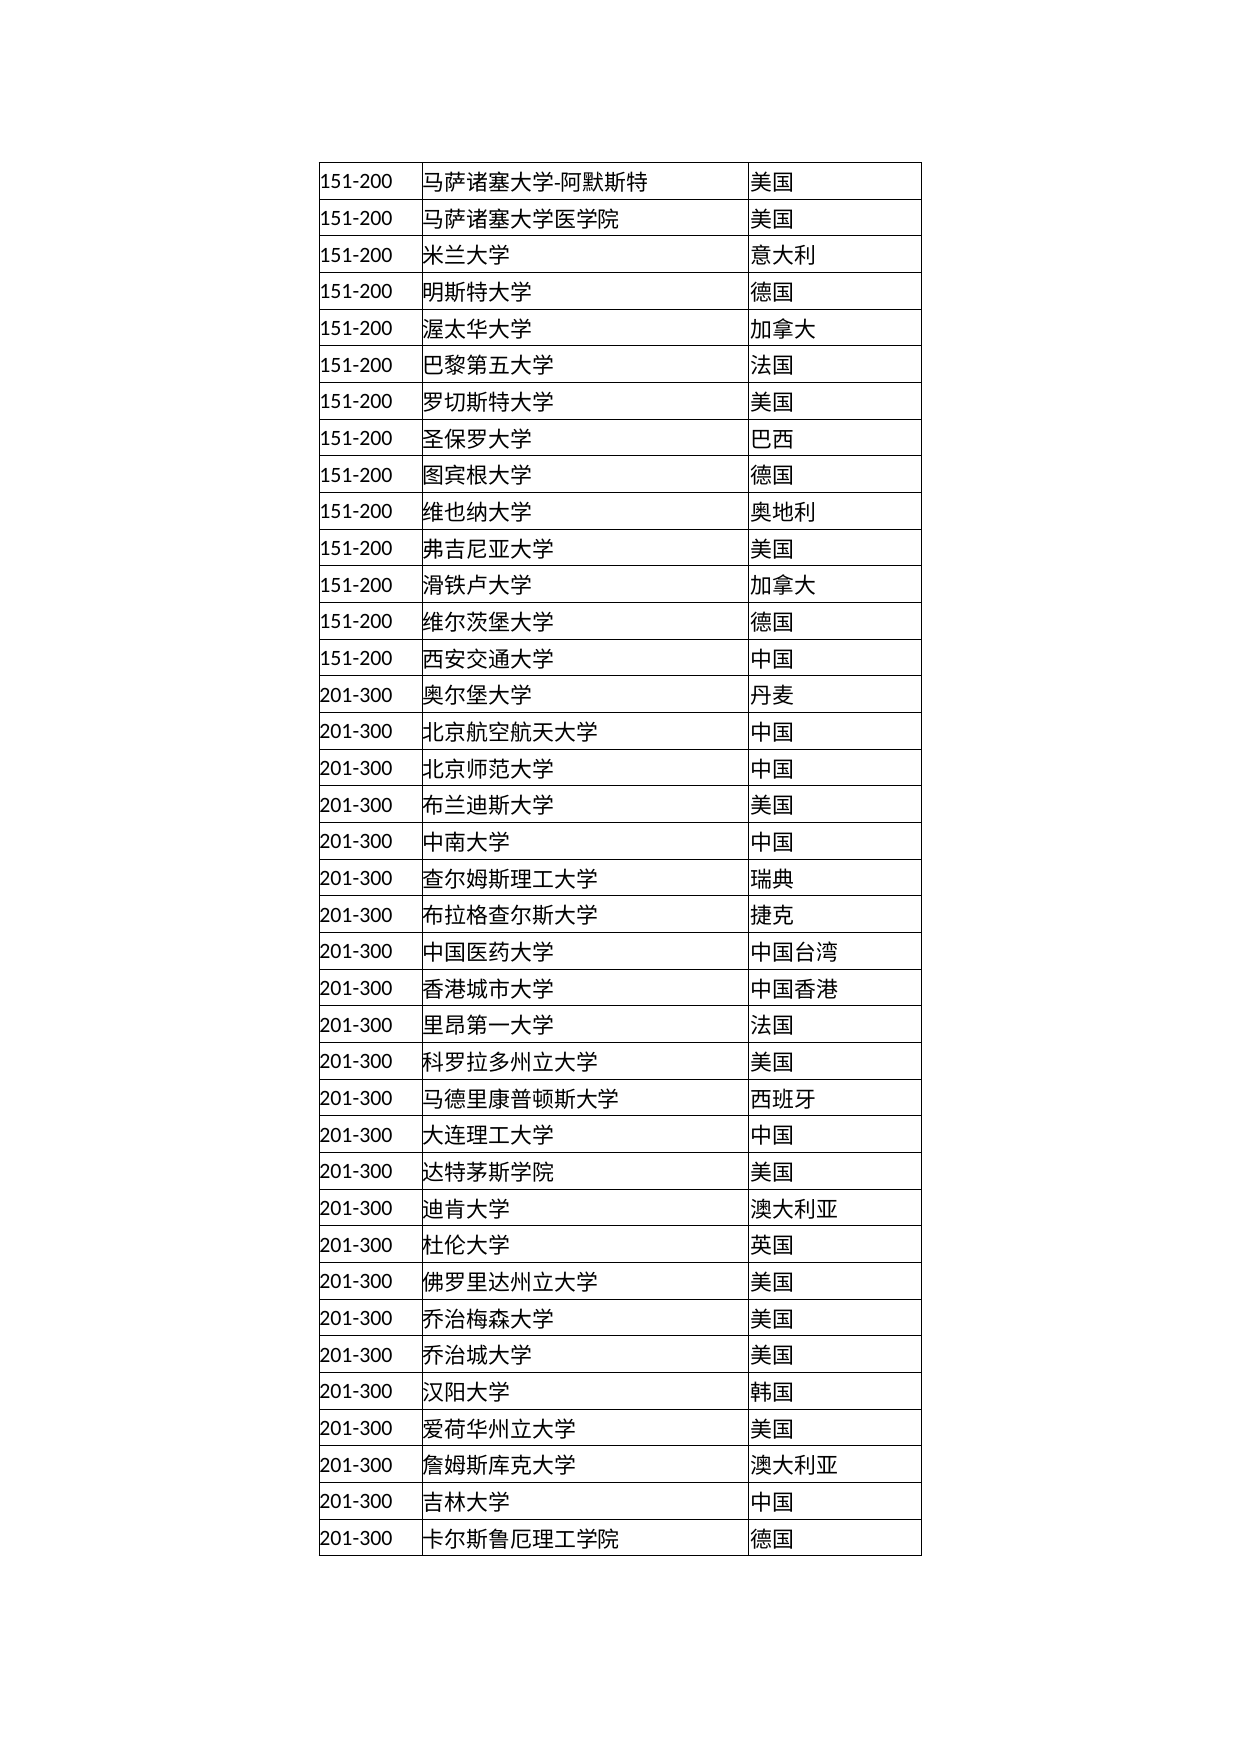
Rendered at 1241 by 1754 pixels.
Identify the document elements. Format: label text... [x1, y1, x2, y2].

table_cell 201-300 [320, 1153, 422, 1189]
table_cell 图宾根大学 [423, 456, 748, 492]
table_cell 瑞典 [749, 860, 921, 895]
table_cell 美国 [749, 1153, 921, 1189]
table_cell 151-200 [320, 603, 422, 639]
table_cell 布兰迪斯大学 [423, 786, 748, 822]
table_cell 201-300 [320, 933, 422, 969]
table_cell 151-200 [320, 640, 422, 675]
table_cell 维尔茨堡大学 [423, 603, 748, 639]
table_cell 巴黎第五大学 [423, 346, 748, 382]
table_cell 杜伦大学 [423, 1226, 748, 1262]
table_cell 巴西 [749, 420, 921, 455]
table_cell 美国 [749, 530, 921, 565]
table_cell 151-200 [320, 383, 422, 419]
table_cell 马萨诸塞大学-阿默斯特 [423, 163, 748, 199]
table_cell 美国 [749, 1263, 921, 1299]
table_cell 加拿大 [749, 566, 921, 602]
table_cell 法国 [749, 1006, 921, 1042]
table_cell 201-300 [320, 970, 422, 1005]
table_cell 中国香港 [749, 970, 921, 1005]
table_cell 201-300 [320, 823, 422, 859]
table_cell 151-200 [320, 493, 422, 529]
table_cell 德国 [749, 603, 921, 639]
table_cell 达特茅斯学院 [423, 1153, 748, 1189]
table_cell 乔治梅森大学 [423, 1300, 748, 1335]
table_cell 北京航空航天大学 [423, 713, 748, 749]
table_cell 德国 [749, 456, 921, 492]
table_cell 英国 [749, 1226, 921, 1262]
table_cell 维也纳大学 [423, 493, 748, 529]
table_cell 201-300 [320, 1520, 422, 1555]
table_cell 中国台湾 [749, 933, 921, 969]
table_cell 201-300 [320, 713, 422, 749]
table_cell 卡尔斯鲁厄理工学院 [423, 1520, 748, 1555]
table_cell 德国 [749, 273, 921, 309]
table_cell 201-300 [320, 1483, 422, 1519]
table_cell 中国 [749, 750, 921, 785]
table_cell 201-300 [320, 1373, 422, 1409]
table_cell 乔治城大学 [423, 1336, 748, 1372]
table_cell 圣保罗大学 [423, 420, 748, 455]
table_cell 201-300 [320, 1190, 422, 1225]
table_cell 中国 [749, 713, 921, 749]
table_cell 西安交通大学 [423, 640, 748, 675]
table_cell 奥地利 [749, 493, 921, 529]
table_cell 汉阳大学 [423, 1373, 748, 1409]
table_cell 201-300 [320, 676, 422, 712]
table_cell 201-300 [320, 1043, 422, 1079]
table_cell 大连理工大学 [423, 1116, 748, 1152]
table_cell 201-300 [320, 1410, 422, 1445]
table_cell 151-200 [320, 420, 422, 455]
table_cell 美国 [749, 163, 921, 199]
table_cell 201-300 [320, 896, 422, 932]
table_cell 马德里康普顿斯大学 [423, 1080, 748, 1115]
table_cell 意大利 [749, 236, 921, 272]
table_cell 美国 [749, 1043, 921, 1079]
table_cell 151-200 [320, 273, 422, 309]
table_cell 詹姆斯库克大学 [423, 1446, 748, 1482]
table_cell 201-300 [320, 1263, 422, 1299]
table_cell 吉林大学 [423, 1483, 748, 1519]
table_cell 美国 [749, 383, 921, 419]
table_cell 201-300 [320, 1080, 422, 1115]
table_cell 北京师范大学 [423, 750, 748, 785]
table_cell 加拿大 [749, 310, 921, 345]
table_cell 中南大学 [423, 823, 748, 859]
table_cell 迪肯大学 [423, 1190, 748, 1225]
table_cell 201-300 [320, 1226, 422, 1262]
table_cell 中国 [749, 1483, 921, 1519]
table_cell 151-200 [320, 236, 422, 272]
table_cell 丹麦 [749, 676, 921, 712]
table_cell 中国 [749, 823, 921, 859]
table_cell 151-200 [320, 566, 422, 602]
table_cell 美国 [749, 786, 921, 822]
table_cell 科罗拉多州立大学 [423, 1043, 748, 1079]
table_cell 201-300 [320, 750, 422, 785]
table_cell 爱荷华州立大学 [423, 1410, 748, 1445]
table_cell 澳大利亚 [749, 1446, 921, 1482]
table_cell 201-300 [320, 1336, 422, 1372]
table_cell 西班牙 [749, 1080, 921, 1115]
table_cell 法国 [749, 346, 921, 382]
table_cell 明斯特大学 [423, 273, 748, 309]
table_cell 美国 [749, 1300, 921, 1335]
table_cell 奥尔堡大学 [423, 676, 748, 712]
table_cell 151-200 [320, 200, 422, 235]
table_cell 澳大利亚 [749, 1190, 921, 1225]
table_cell 佛罗里达州立大学 [423, 1263, 748, 1299]
table_cell 151-200 [320, 163, 422, 199]
table_cell 香港城市大学 [423, 970, 748, 1005]
table_cell 201-300 [320, 860, 422, 895]
table_cell 滑铁卢大学 [423, 566, 748, 602]
table_cell 里昂第一大学 [423, 1006, 748, 1042]
table_cell 弗吉尼亚大学 [423, 530, 748, 565]
table_cell 151-200 [320, 456, 422, 492]
table_cell 罗切斯特大学 [423, 383, 748, 419]
table_cell 201-300 [320, 786, 422, 822]
table_cell 201-300 [320, 1300, 422, 1335]
table_cell 201-300 [320, 1116, 422, 1152]
table_cell 151-200 [320, 310, 422, 345]
table_cell 151-200 [320, 346, 422, 382]
table_cell 马萨诸塞大学医学院 [423, 200, 748, 235]
table_cell 201-300 [320, 1006, 422, 1042]
table_cell 韩国 [749, 1373, 921, 1409]
table_cell 捷克 [749, 896, 921, 932]
table_cell 米兰大学 [423, 236, 748, 272]
table_cell 德国 [749, 1520, 921, 1555]
table_cell 中国 [749, 1116, 921, 1152]
table_cell 151-200 [320, 530, 422, 565]
table_cell 201-300 [320, 1446, 422, 1482]
table_cell 查尔姆斯理工大学 [423, 860, 748, 895]
table_cell 中国医药大学 [423, 933, 748, 969]
table_cell 美国 [749, 200, 921, 235]
table_cell 布拉格查尔斯大学 [423, 896, 748, 932]
table_cell 美国 [749, 1410, 921, 1445]
table_cell 渥太华大学 [423, 310, 748, 345]
table_cell 中国 [749, 640, 921, 675]
table_cell 美国 [749, 1336, 921, 1372]
